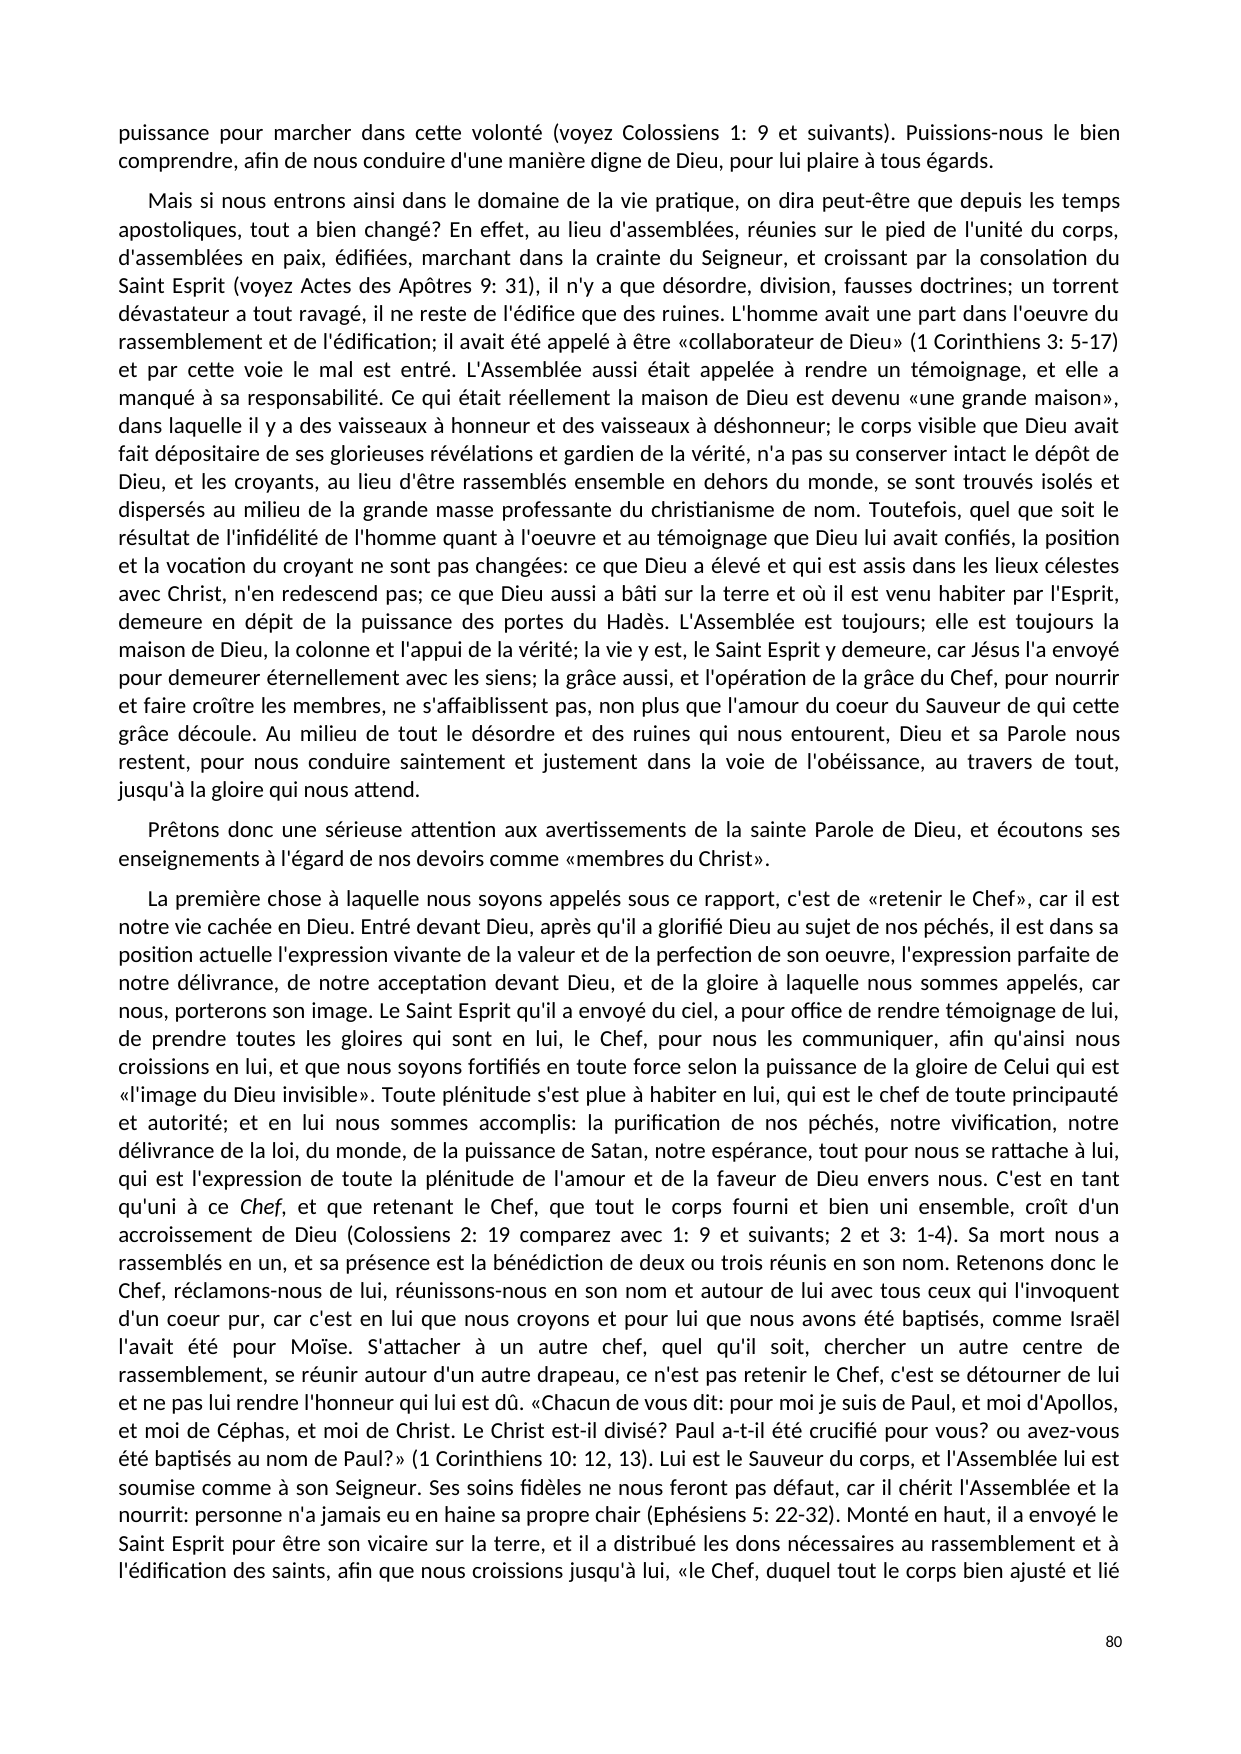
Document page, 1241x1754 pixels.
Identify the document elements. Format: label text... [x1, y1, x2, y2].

text Mais si nous entrons ainsi dans le domaine de la vie pratique, on dira peut-être que depuis les temps apostoliques, tout a bien changé? En effet, au lieu d'assemblées, réunies sur le pied de l'unité du corps, d'assemblées en paix, édifiées, marchant dans la crainte du Seigneur, et croissant par la consolation du Saint Esprit (voyez Actes des Apôtres 9: 31), il n'y a que désordre, division, fausses doctrines; un torrent dévastateur a tout ravagé, il ne reste de l'édifice que des ruines. L'homme avait une part dans l'oeuvre du rassemblement et de l'édification; il avait été appelé à être «collaborateur de Dieu» (1 Corinthiens 3: 5-17) et par cette voie le mal est entré. L'Assemblée aussi était appelée à rendre un témoignage, et elle a manqué à sa responsabilité. Ce qui était réellement la maison de Dieu est devenu «une grande maison», dans laquelle il y a des vaisseaux à honneur et des vaisseaux à déshonneur; le corps visible que Dieu avait fait dépositaire de ses glorieuses révélations et gardien de la vérité, n'a pas su conserver intact le dépôt de Dieu, et les croyants, au lieu d'être rassemblés ensemble en dehors du monde, se sont trouvés isolés et dispersés au milieu de la grande masse professante du christianisme de nom. Toutefois, quel que soit le résultat de l'infidélité de l'homme quant à l'oeuvre et au témoignage que Dieu lui avait confiés, la position et la vocation du croyant ne sont pas changées: ce que Dieu a élevé et qui est assis dans les lieux célestes avec Christ, n'en redescend pas; ce que Dieu aussi a bâti sur la terre et où il est venu habiter par l'Esprit, demeure en dépit de la puissance des portes du Hadès. L'Assemblée est toujours; elle est toujours la maison de Dieu, la colonne et l'appui de la vérité; la vie y est, le Saint Esprit y demeure, car Jésus l'a envoyé pour demeurer éternellement avec les siens; la grâce aussi, et l'opération de la grâce du Chef, pour nourrir et faire croître les membres, ne s'affaiblissent pas, non plus que l'amour du coeur du Sauveur de qui cette grâce découle. Au milieu de tout le désordre et des ruines qui nous entourent, Dieu et sa Parole nous restent, pour nous conduire saintement et justement dans la voie de l'obéissance, au travers de tout, jusqu'à la gloire qui nous attend. [118, 187, 1122, 803]
text Prêtons donc une sérieuse attention aux avertissements de la sainte Parole de Dieu, et écoutons ses enseignements à l'égard de nos devoirs comme «membres du Christ». [118, 816, 1122, 872]
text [118, 118, 1122, 174]
